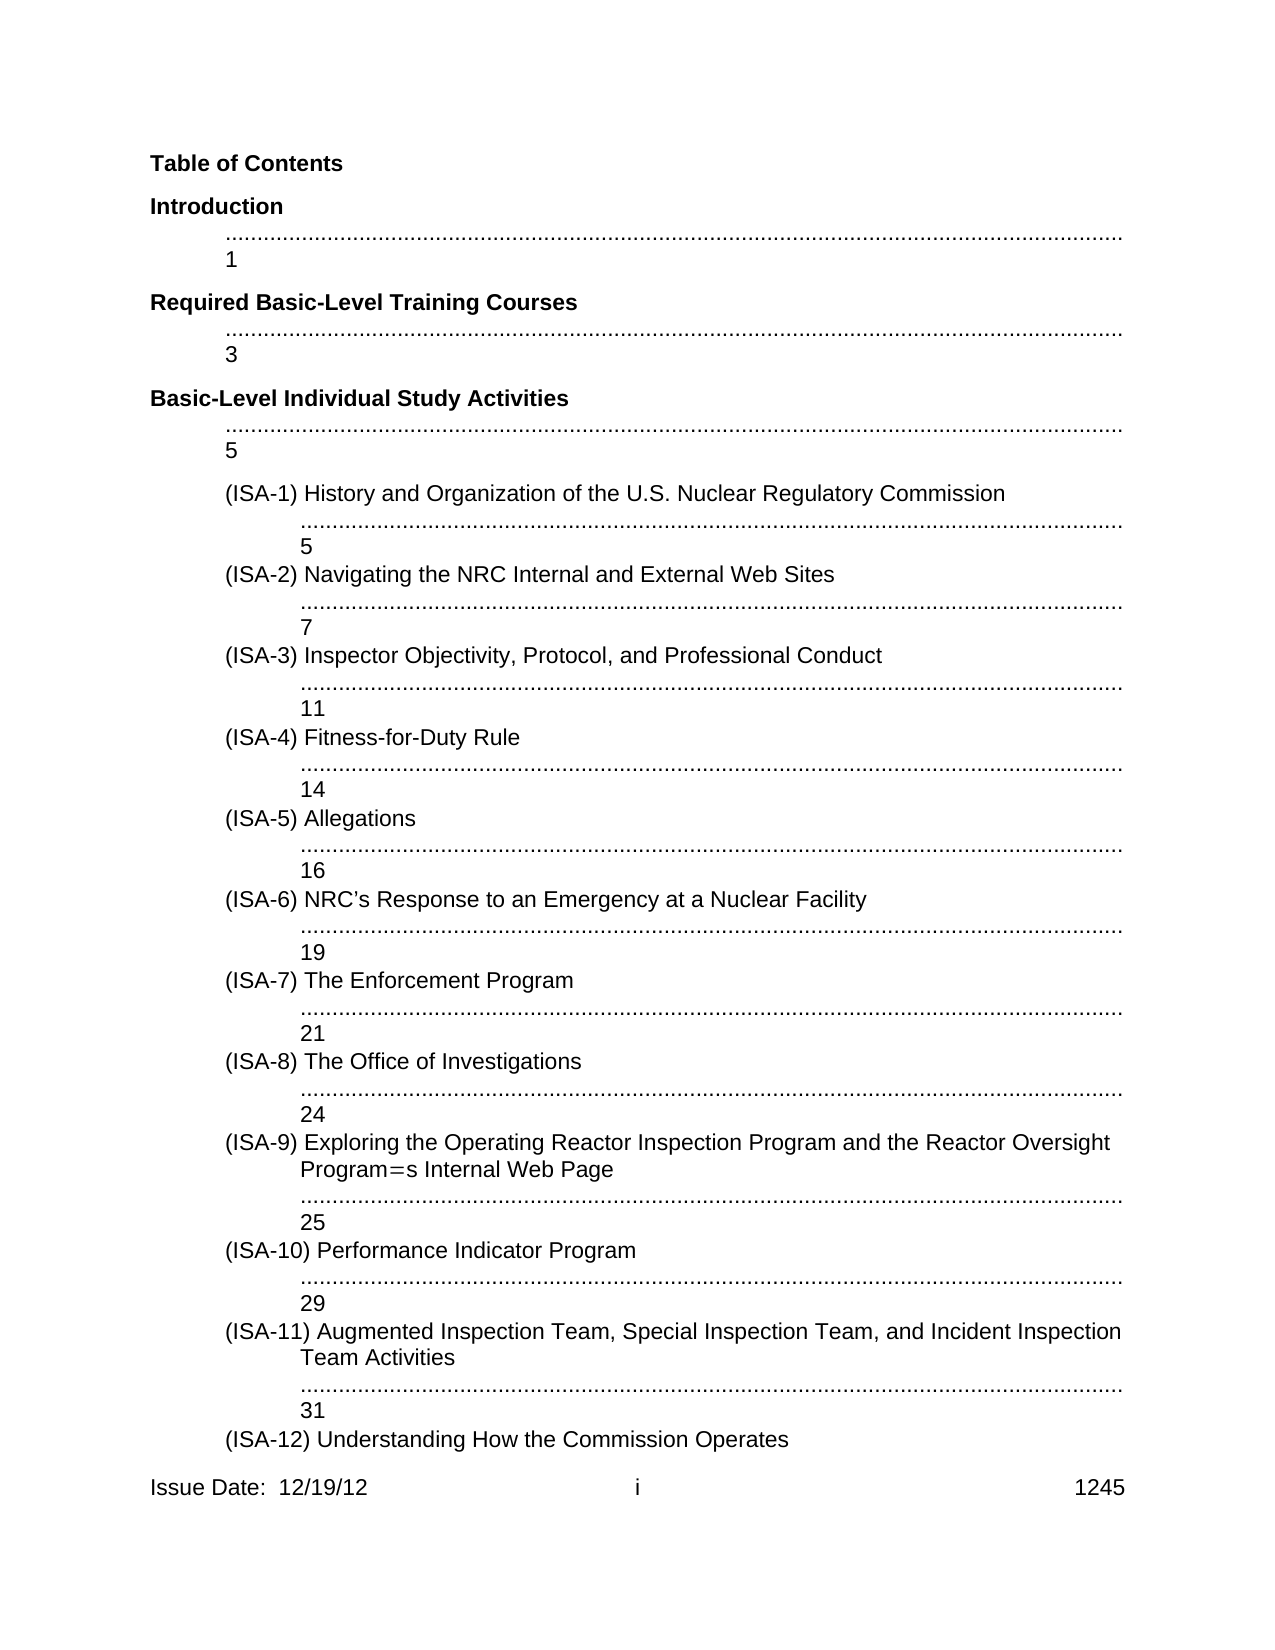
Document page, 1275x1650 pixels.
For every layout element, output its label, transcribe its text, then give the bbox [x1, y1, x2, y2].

text (ISA-3) Inspector Objectivity, Protocol, and Professional Conduct 11 [225, 642, 1125, 722]
text (ISA-10) Performance Indicator Program 29 [225, 1237, 1125, 1316]
text (ISA-5) Allegations 16 [225, 805, 1125, 884]
text Basic-Level Individual Study Activities 5 [150, 384, 1125, 463]
text (ISA-11) Augmented Inspection Team, Special Inspection Team, and Incident Inspection Team Activities 31 [225, 1318, 1125, 1423]
text (ISA-7) The Enforcement Program 21 [225, 967, 1125, 1046]
text Table of Contents [150, 150, 1125, 176]
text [225, 1426, 1125, 1452]
text Introduction 1 [150, 193, 1125, 272]
text (ISA-9) Exploring the Operating Reactor Inspection Program and the Reactor Oversight Programs Internal Web Page 25 [225, 1129, 1125, 1235]
text Required Basic-Level Training Courses 3 [150, 289, 1125, 368]
text (ISA-8) The Office of Investigations 24 [225, 1048, 1125, 1127]
text (ISA-1) History and Organization of the U.S. Nuclear Regulatory Commission 5 [225, 480, 1125, 559]
text (ISA-2) Navigating the NRC Internal and External Web Sites 7 [225, 561, 1125, 640]
text (ISA-6) NRC’s Response to an Emergency at a Nuclear Facility 19 [225, 886, 1125, 965]
text (ISA-4) Fitness-for-Duty Rule 14 [225, 724, 1125, 803]
